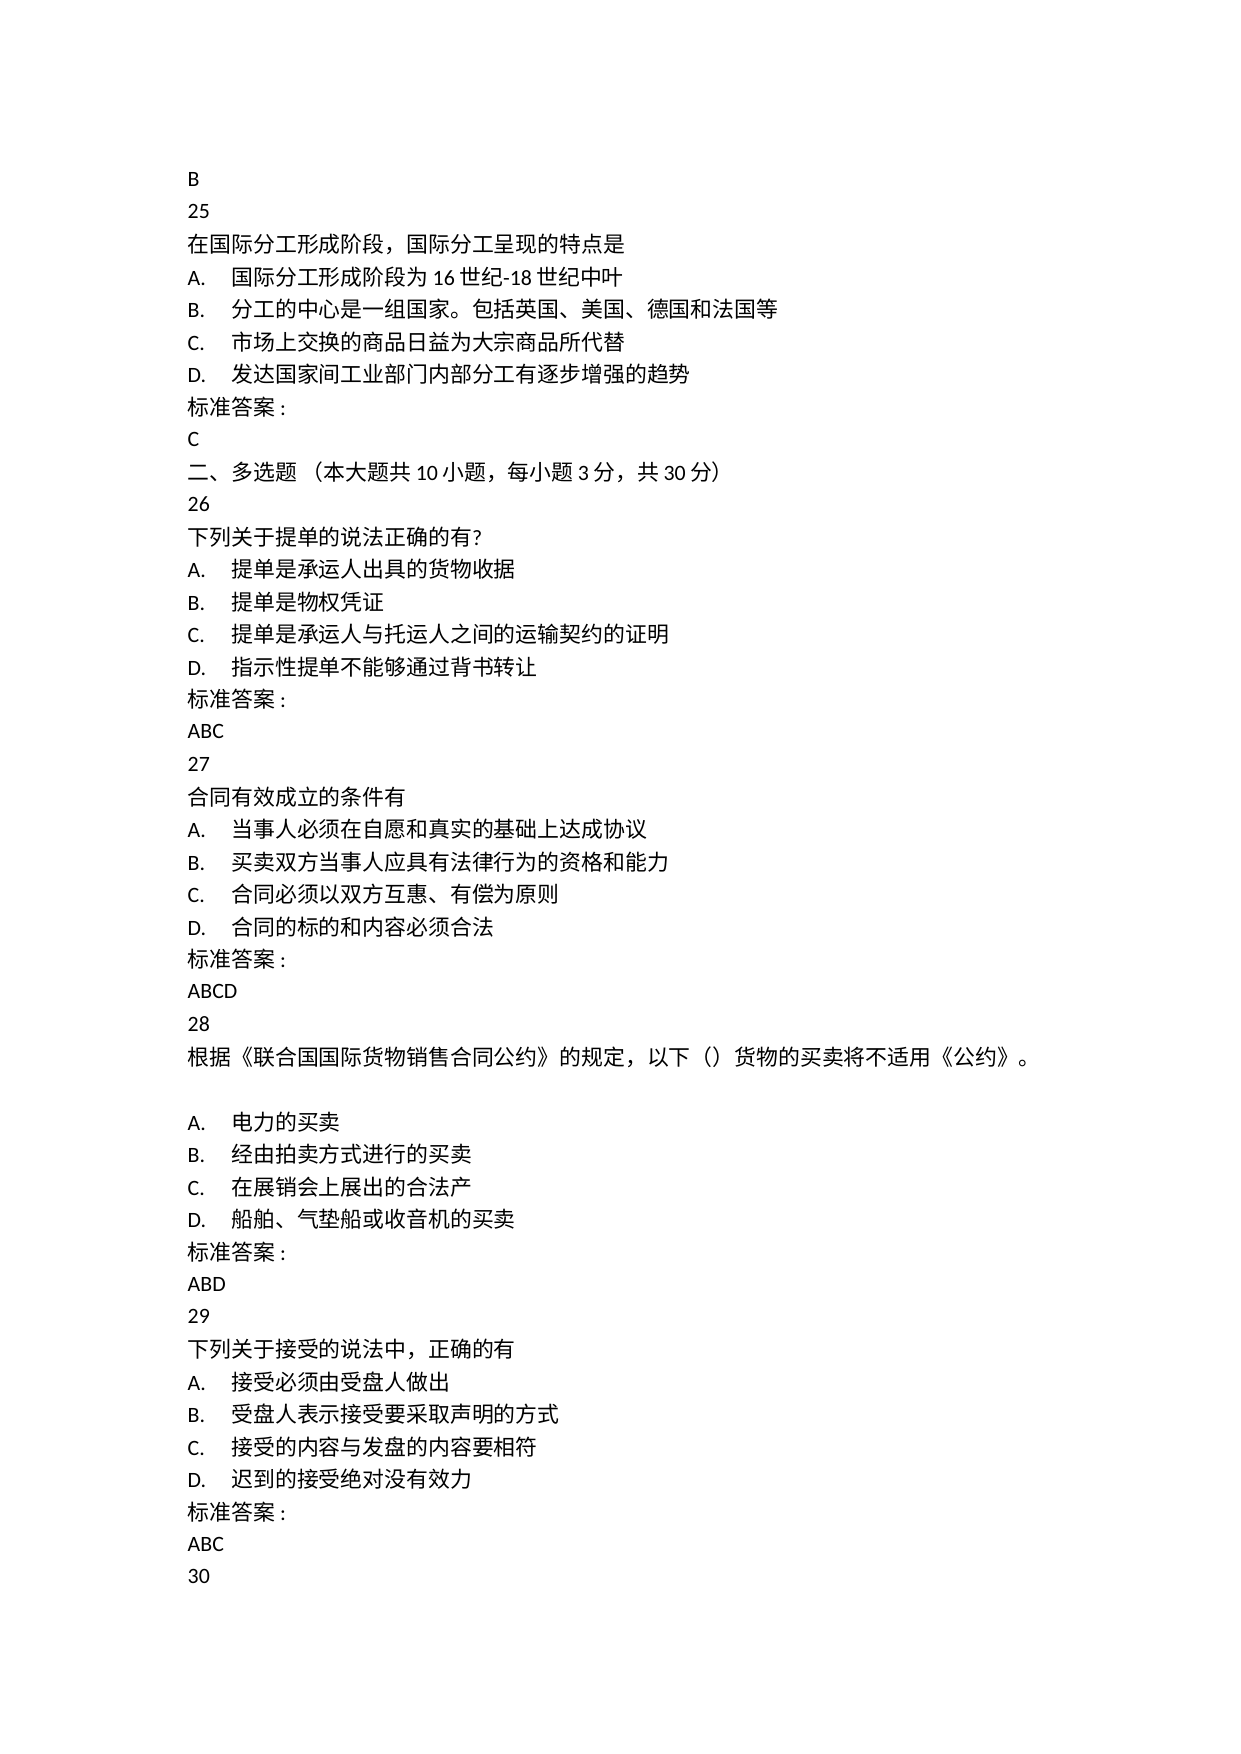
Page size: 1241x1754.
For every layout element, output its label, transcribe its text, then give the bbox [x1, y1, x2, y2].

text 30 [187, 1559, 1053, 1592]
text D. 指示性提单不能够通过背书转让 [187, 649, 1053, 682]
text 标准答案 : [187, 389, 1053, 422]
text D. 船舶、气垫船或收音机的买卖 [187, 1202, 1053, 1234]
text A. 当事人必须在自愿和真实的基础上达成协议 [187, 812, 1053, 844]
text C [187, 422, 1053, 454]
text B. 经由拍卖方式进行的买卖 [187, 1137, 1053, 1169]
text 29 [187, 1299, 1053, 1332]
text 26 [187, 487, 1053, 519]
text A. 国际分工形成阶段为16世纪-18世纪中叶 [187, 259, 1053, 292]
text B. 提单是物权凭证 [187, 584, 1053, 617]
text B [187, 162, 1053, 194]
text 27 [187, 747, 1053, 779]
text 25 [187, 194, 1053, 227]
text D. 迟到的接受绝对没有效力 [187, 1462, 1053, 1494]
text C. 提单是承运人与托运人之间的运输契约的证明 [187, 617, 1053, 649]
text 下列关于提单的说法正确的有? [187, 519, 1053, 552]
text 标准答案 : [187, 942, 1053, 974]
text D. 发达国家间工业部门内部分工有逐步增强的趋势 [187, 357, 1053, 389]
text ABC [187, 1527, 1053, 1559]
text ABC [187, 714, 1053, 747]
text A. 提单是承运人出具的货物收据 [187, 552, 1053, 584]
text 二、多选题 （本大题共10小题，每小题3分，共30分） [187, 454, 1053, 487]
text B. 受盘人表示接受要采取声明的方式 [187, 1397, 1053, 1429]
text ABCD [187, 974, 1053, 1007]
text C. 合同必须以双方互惠、有偿为原则 [187, 877, 1053, 909]
text 28 [187, 1007, 1053, 1039]
text 根据《联合国国际货物销售合同公约》的规定，以下（）货物的买卖将不适用《公约》。 [187, 1039, 1053, 1072]
text 标准答案 : [187, 1494, 1053, 1527]
text C. 市场上交换的商品日益为大宗商品所代替 [187, 324, 1053, 357]
text 标准答案 : [187, 682, 1053, 714]
text C. 接受的内容与发盘的内容要相符 [187, 1429, 1053, 1462]
text A. 电力的买卖 [187, 1104, 1053, 1137]
text A. 接受必须由受盘人做出 [187, 1364, 1053, 1397]
text D. 合同的标的和内容必须合法 [187, 909, 1053, 942]
text 下列关于接受的说法中，正确的有 [187, 1332, 1053, 1364]
text 标准答案 : [187, 1234, 1053, 1267]
text ABD [187, 1267, 1053, 1299]
text 合同有效成立的条件有 [187, 779, 1053, 812]
text B. 分工的中心是一组国家。包括英国、美国、德国和法国等 [187, 292, 1053, 324]
text B. 买卖双方当事人应具有法律行为的资格和能力 [187, 844, 1053, 877]
text C. 在展销会上展出的合法产 [187, 1169, 1053, 1202]
text 在国际分工形成阶段，国际分工呈现的特点是 [187, 227, 1053, 259]
